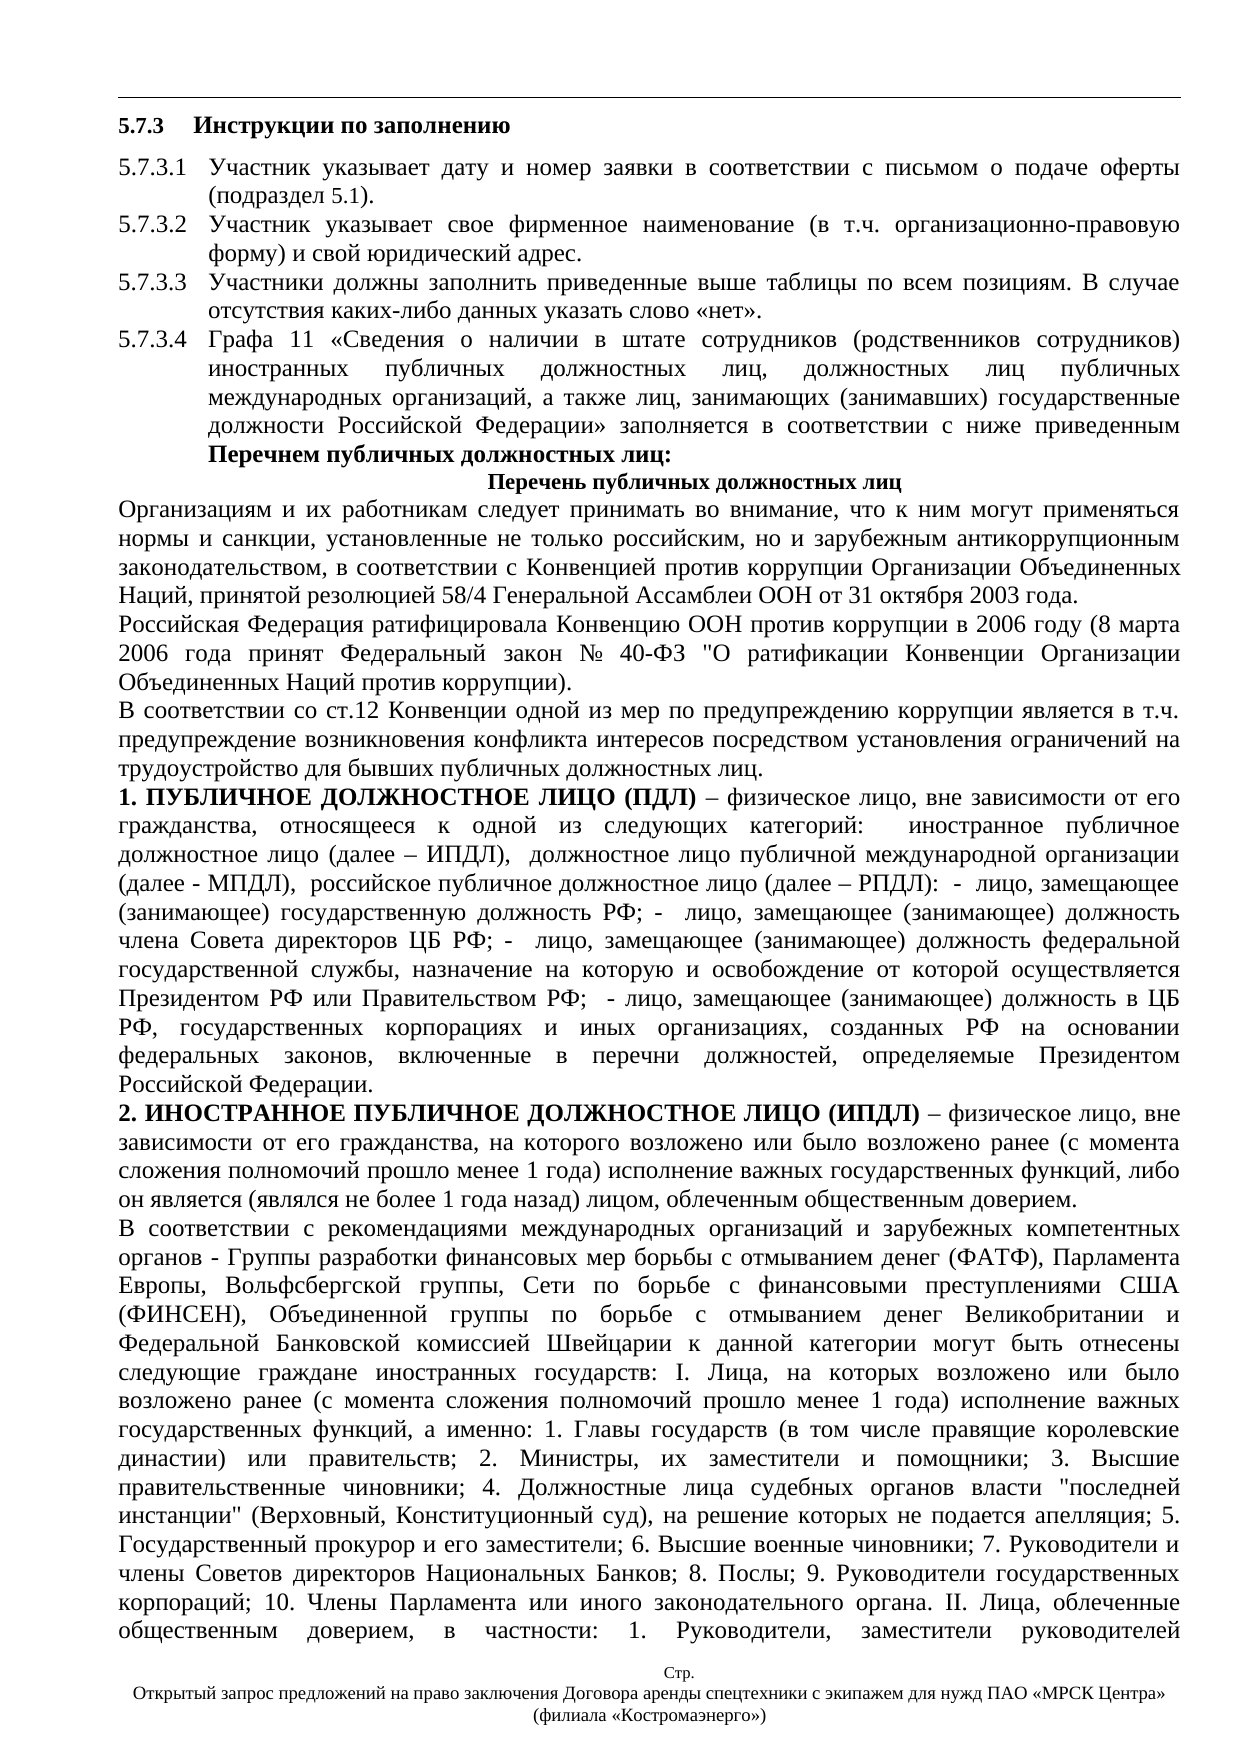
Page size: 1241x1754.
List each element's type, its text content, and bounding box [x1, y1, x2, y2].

list Участники должны заполнить приведенные выше таблицы по всем позициям. В случае отсутствия каких-либо данных указать слово «нет». [118, 267, 1181, 324]
list Участник указывает свое фирменное наименование (в т.ч. организационно-правовую форму) и свой юридический адрес. [118, 209, 1181, 267]
text 2. ИНОСТРАННОЕ ПУБЛИЧНОЕ ДОЛЖНОСТНОЕ ЛИЦО (ИПДЛ) – физическое лицо, вне зависимости от его гражданства, на которого возложено или было возложено ранее (с момента сложения полномочий прошло менее 1 года) исполнение важных государственных функций, либо он является (являлся не более 1 года назад) лицом, облеченным общественным доверием. [118, 1098, 1181, 1213]
text В соответствии со ст.12 Конвенции одной из мер по предупреждению коррупции является в т.ч. предупреждение возникновения конфликта интересов посредством установления ограничений на трудоустройство для бывших публичных должностных лиц. [118, 696, 1181, 782]
list Перечень публичных должностных лиц [208, 468, 1181, 494]
subtitle Инструкции по заполнению [118, 111, 1181, 139]
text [118, 1213, 1181, 1644]
text 1. ПУБЛИЧНОЕ ДОЛЖНОСТНОЕ ЛИЦО (ПДЛ) – физическое лицо, вне зависимости от его гражданства, относящееся к одной из следующих категорий: иностранное публичное должностное лицо (далее – ИПДЛ), должностное лицо публичной международной организации (далее - МПДЛ), российское публичное должностное лицо (далее – РПДЛ): - лицо, замещающее (занимающее) государственную должность РФ; - лицо, замещающее (занимающее) должность члена Совета директоров ЦБ РФ; - лицо, замещающее (занимающее) должность федеральной государственной службы, назначение на которую и освобождение от которой осуществляется Президентом РФ или Правительством РФ; - лицо, замещающее (занимающее) должность в ЦБ РФ, государственных корпорациях и иных организациях, созданных РФ на основании федеральных законов, включенные в перечни должностей, определяемые Президентом Российской Федерации. [118, 782, 1181, 1098]
text Российская Федерация ратифицировала Конвенцию ООН против коррупции в 2006 году (8 марта 2006 года принят Федеральный закон № 40-ФЗ "О ратификации Конвенции Организации Объединенных Наций против коррупции). [118, 609, 1181, 696]
list Графа 11 «Сведения о наличии в штате сотрудников (родственников сотрудников) иностранных публичных должностных лиц, должностных лиц публичных международных организаций, а также лиц, занимающих (занимавших) государственные должности Российской Федерации» заполняется в соответствии с ниже приведенным Перечнем публичных должностных лиц: [118, 324, 1181, 468]
text Организациям и их работникам следует принимать во внимание, что к ним могут применяться нормы и санкции, установленные не только российским, но и зарубежным антикоррупционным законодательством, в соответствии с Конвенцией против коррупции Организации Объединенных Наций, принятой резолюцией 58/4 Генеральной Ассамблеи ООН от 31 октября 2003 года. [118, 494, 1181, 609]
list Участник указывает дату и номер заявки в соответствии с письмом о подаче оферты (подраздел 5.1). [118, 152, 1181, 209]
